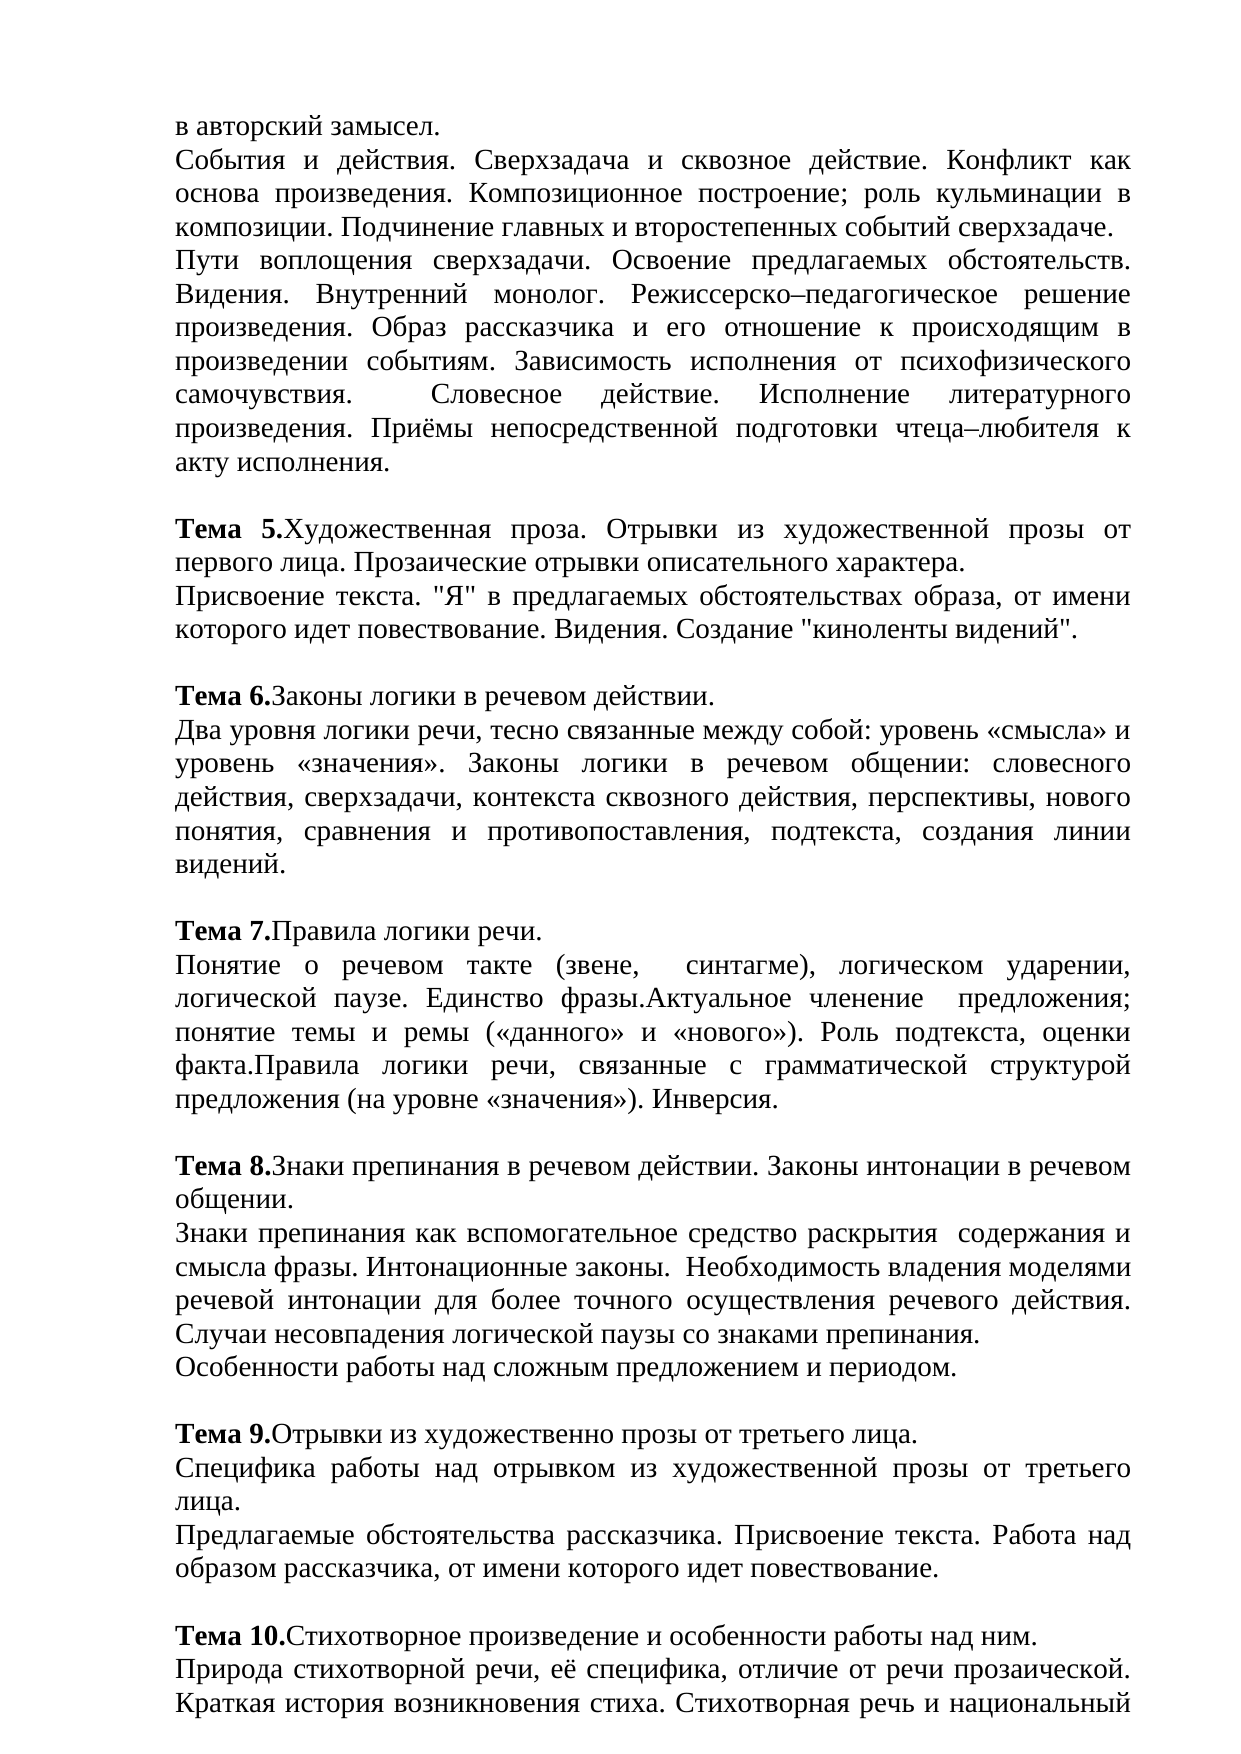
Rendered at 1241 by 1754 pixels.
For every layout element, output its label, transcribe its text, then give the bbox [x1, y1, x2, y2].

text Два уровня логики речи, тесно связанные между собой: уровень «смысла» и уровень «значения». Законы логики в речевом общении: словесного действия, сверхзадачи, контекста сквозного действия, перспективы, нового понятия, сравнения и противопоставления, подтекста, создания линии видений. [175, 712, 1132, 880]
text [175, 108, 1132, 142]
text Предлагаемые обстоятельства рассказчика. Присвоение текста. Работа над образом рассказчика, от имени которого идет повествование. [175, 1517, 1132, 1584]
text События и действия. Сверхзадача и сквозное действие. Конфликт как основа произведения. Композиционное построение; роль кульминации в композиции. Подчинение главных и второстепенных событий сверхзадаче. [175, 142, 1132, 242]
text Пути воплощения сверхзадачи. Освоение предлагаемых обстоятельств. Видения. Внутренний монолог. Режиссерско–педагогическое решение произведения. Образ рассказчика и его отношение к происходящим в произведении событиям. Зависимость исполнения от психофизического самочувствия. Словесное действие. Исполнение литературного произведения. Приёмы непосредственной подготовки чтеца–любителя к акту исполнения. [175, 242, 1132, 477]
text Присвоение текста. "Я" в предлагаемых обстоятельствах образа, от имени которого идет повествование. Видения. Создание "киноленты видений". [175, 578, 1132, 645]
text Понятие о речевом такте (звене, синтагме), логическом ударении, логической паузе. Единство фразы.Актуальное членение предложения; понятие темы и ремы («данного» и «нового»). Роль подтекста, оценки факта.Правила логики речи, связанные с грамматической структурой предложения (на уровне «значения»). Инверсия. [175, 947, 1132, 1114]
text Тема 5.Художественная проза. Отрывки из художественной прозы от первого лица. Прозаические отрывки описательного характера. [175, 511, 1132, 578]
text Тема 6.Законы логики в речевом действии. [175, 678, 1132, 712]
text Знаки препинания как вспомогательное средство раскрытия содержания и смысла фразы. Интонационные законы. Необходимость владения моделями речевой интонации для более точного осуществления речевого действия. Случаи несовпадения логической паузы со знаками препинания. [175, 1215, 1132, 1349]
text Особенности работы над сложным предложением и периодом. [175, 1349, 1132, 1383]
text Тема 9.Отрывки из художественно прозы от третьего лица. [175, 1416, 1132, 1450]
text Тема 7.Правила логики речи. [175, 913, 1132, 947]
text Специфика работы над отрывком из художественной прозы от третьего лица. [175, 1450, 1132, 1517]
text Тема 8.Знаки препинания в речевом действии. Законы интонации в речевом общении. [175, 1148, 1132, 1215]
text Тема 10.Стихотворное произведение и особенности работы над ним. [175, 1618, 1132, 1651]
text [175, 1651, 1132, 1718]
